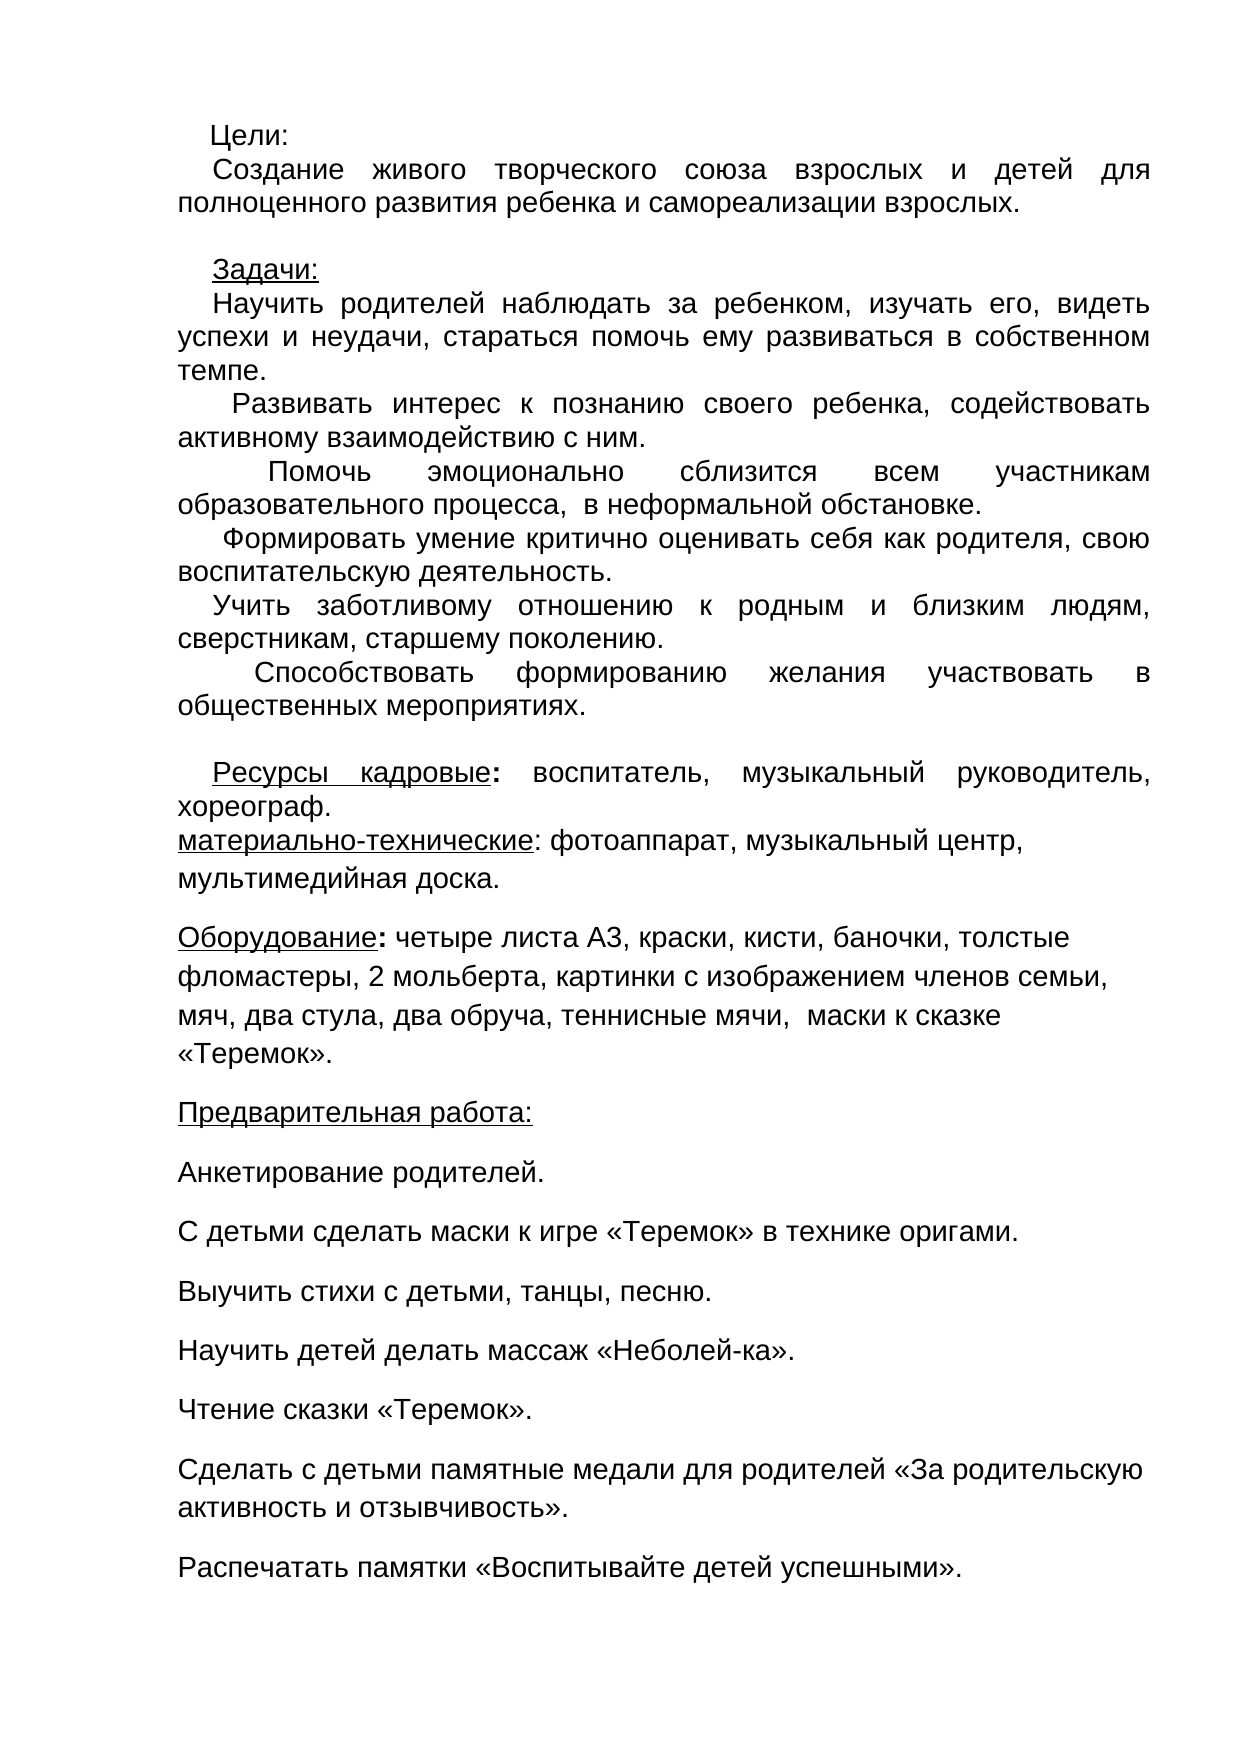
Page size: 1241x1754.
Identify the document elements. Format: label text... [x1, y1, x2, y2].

text Распечатать памятки «Воспитывайте детей успешными». [177, 1549, 1152, 1583]
text Формировать умение критично оценивать себя как родителя, свою воспитательскую деятельность. [177, 521, 1152, 588]
text Помочь эмоционально сблизится всем участникам образовательного процесса, в неформальной обстановке. [177, 453, 1152, 521]
text Способствовать формированию желания участвовать в общественных мероприятиях. [177, 655, 1152, 722]
text Создание живого творческого союза взрослых и детей для полноценного развития ребенка и самореализации взрослых. [177, 152, 1152, 219]
text Научить родителей наблюдать за ребенком, изучать его, видеть успехи и неудачи, стараться помочь ему развиваться в собственном темпе. [177, 286, 1152, 386]
text Научить детей делать массаж «Неболей-ка». [177, 1333, 1152, 1366]
text Ресурсы кадровые: воспитатель, музыкальный руководитель, хореограф. [177, 755, 1152, 822]
text Анкетирование родителей. [177, 1155, 1152, 1188]
text Развивать интерес к познанию своего ребенка, содействовать активному взаимодействию с ним. [177, 386, 1152, 453]
text Оборудование: четыре листа А3, краски, кисти, баночки, толстые фломастеры, 2 мольберта, картинки с изображением членов семьи, мяч, два стула, два обруча, теннисные мячи, маски к сказке «Теремок». [177, 920, 1152, 1069]
text Задачи: [177, 252, 1152, 286]
text материально-технические: фотоаппарат, музыкальный центр, мультимедийная доска. [177, 822, 1152, 894]
text Цели: [177, 118, 1152, 152]
text С детьми сделать маски к игре «Теремок» в технике оригами. [177, 1214, 1152, 1248]
text Учить заботливому отношению к родным и близким людям, сверстникам, старшему поколению. [177, 588, 1152, 655]
text Сделать с детьми памятные медали для родителей «За родительскую активность и отзывчивость». [177, 1452, 1152, 1524]
text Выучить стихи с детьми, танцы, песню. [177, 1273, 1152, 1307]
text Чтение сказки «Теремок». [177, 1392, 1152, 1426]
text Предварительная работа: [177, 1095, 1152, 1129]
